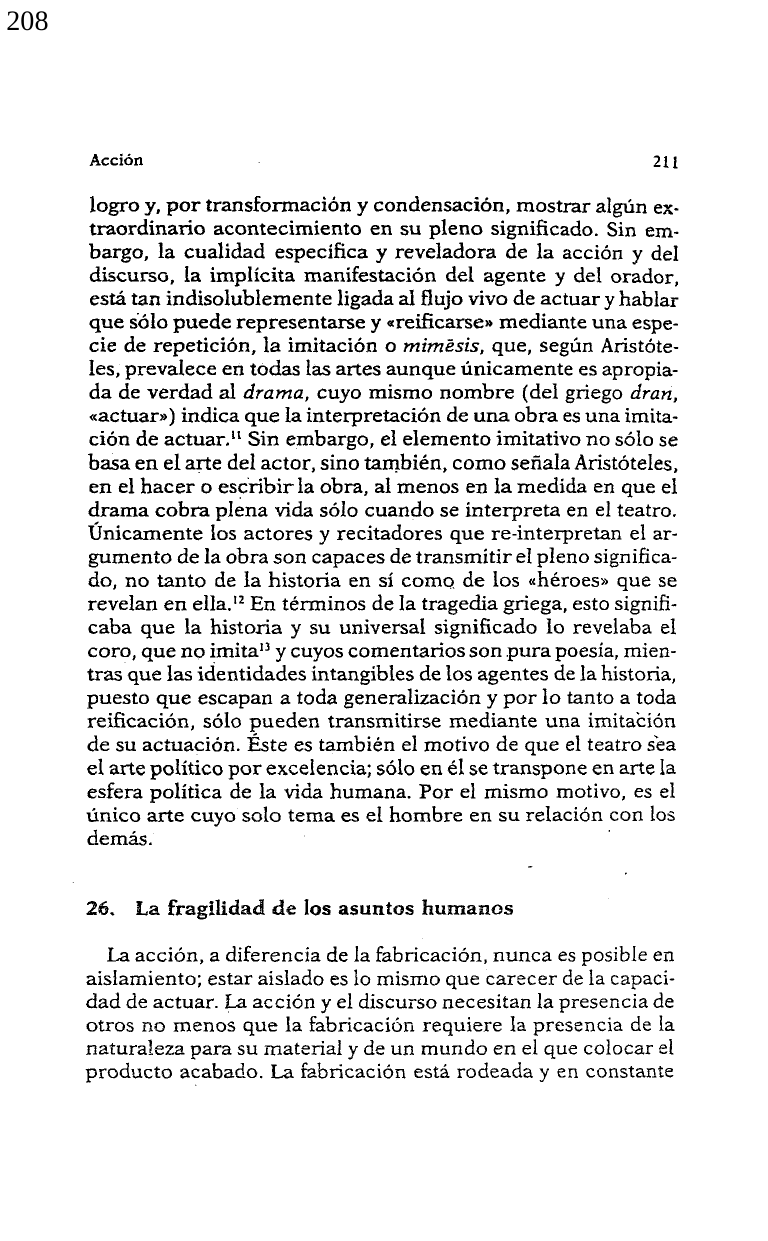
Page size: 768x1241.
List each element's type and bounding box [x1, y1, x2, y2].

picture [72, 153, 679, 1086]
